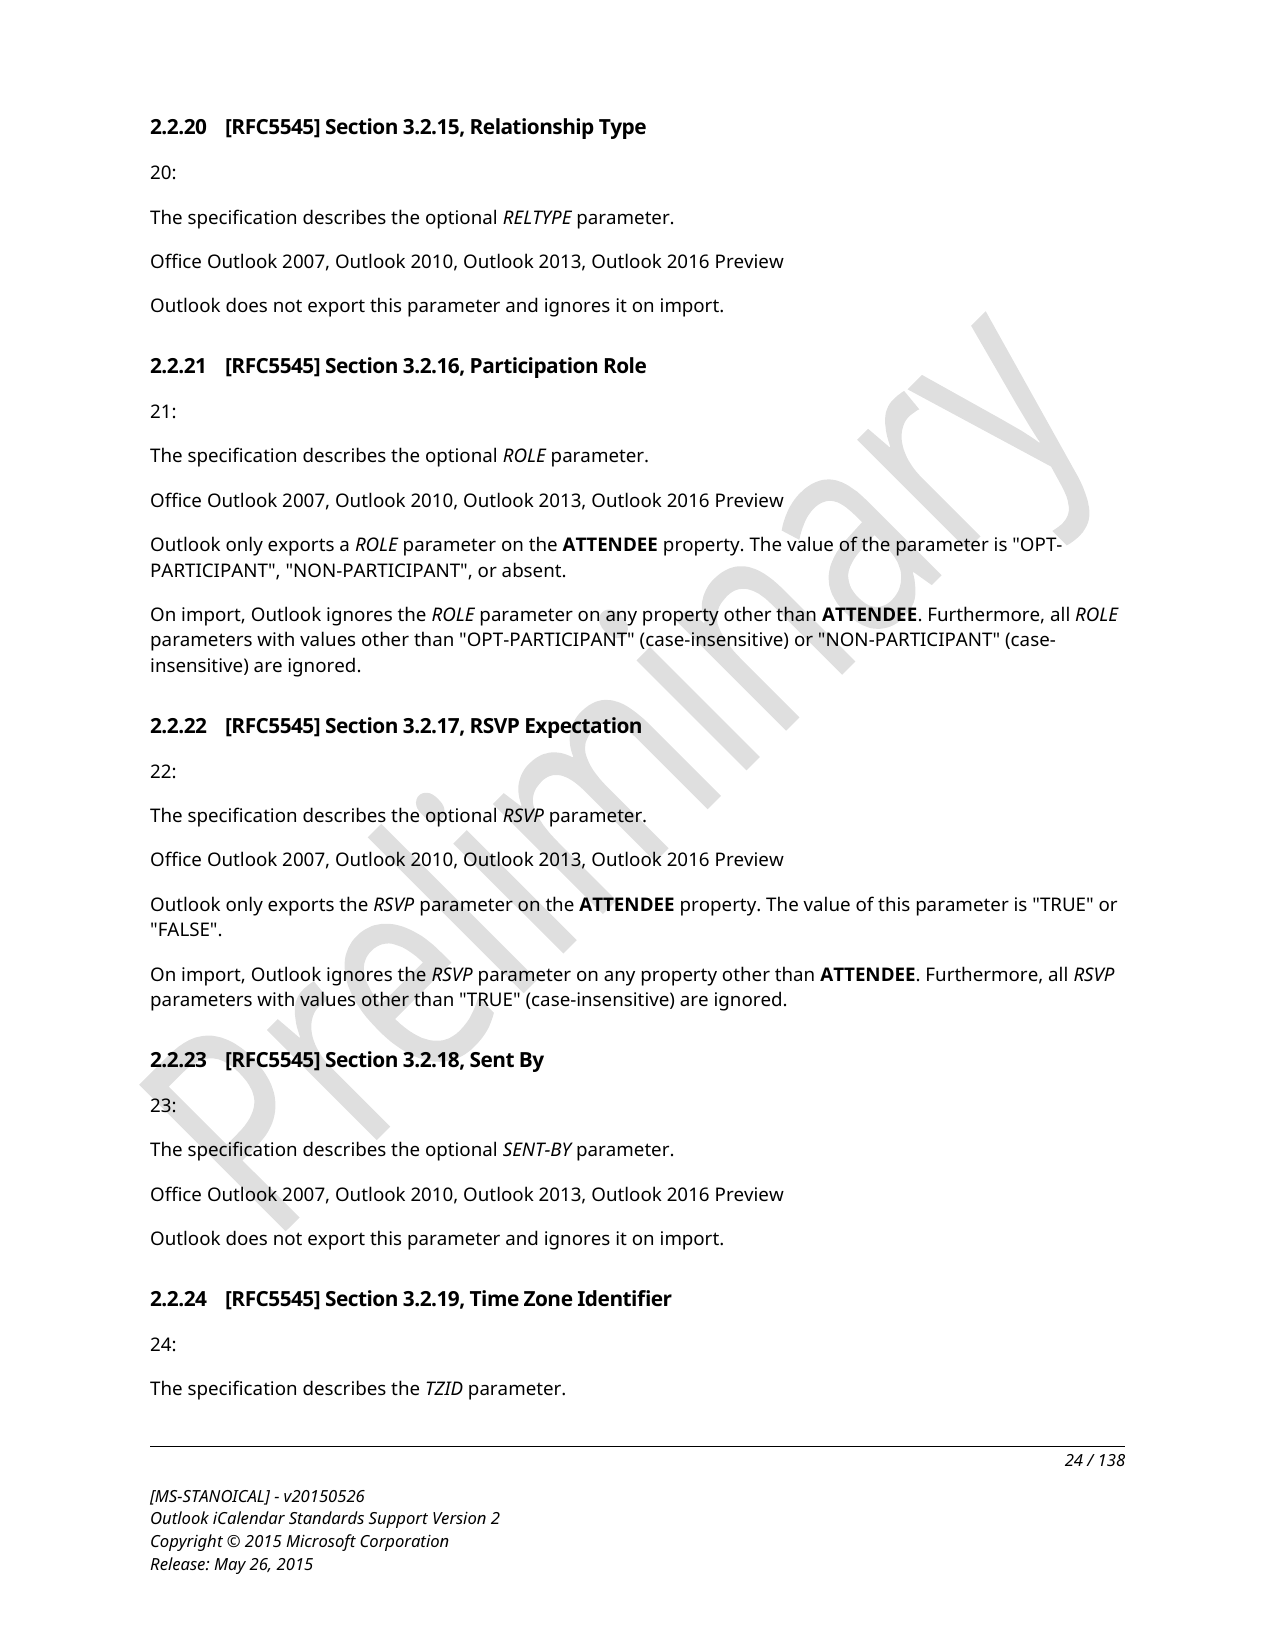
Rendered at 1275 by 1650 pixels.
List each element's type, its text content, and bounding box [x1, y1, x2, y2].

text The specification describes the optional RSVP parameter. [150, 802, 1125, 828]
subtitle [RFC5545] Section 3.2.15, Relationship Type [150, 112, 1125, 141]
subtitle [RFC5545] Section 3.2.16, Participation Role [150, 351, 1125, 380]
text The specification describes the optional RELTYPE parameter. [150, 204, 1125, 229]
text Outlook does not export this parameter and ignores it on import. [150, 292, 1125, 318]
text The specification describes the TZID parameter. [150, 1376, 1125, 1401]
text V0023: [150, 1092, 1125, 1118]
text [150, 248, 1125, 274]
text Office Outlook 2007, Outlook 2010, Outlook 2013, Outlook 2016 Preview [150, 487, 1125, 513]
text Outlook only exports the RSVP parameter on the ATTENDEE property. The value of this parameter is "TRUE" or "FALSE". [150, 891, 1125, 942]
text On import, Outlook ignores the ROLE parameter on any property other than ATTENDEE. Furthermore, all ROLE parameters with values other than "OPT-PARTICIPANT" (case-insensitive) or "NON-PARTICIPANT" (case-insensitive) are ignored. [150, 601, 1125, 678]
text Outlook only exports a ROLE parameter on the ATTENDEE property. The value of the parameter is "OPT-PARTICIPANT", "NON-PARTICIPANT", or absent. [150, 531, 1125, 582]
text Office Outlook 2007, Outlook 2010, Outlook 2013, Outlook 2016 Preview [150, 847, 1125, 872]
text Outlook does not export this parameter and ignores it on import. [150, 1225, 1125, 1251]
subtitle [RFC5545] Section 3.2.19, Time Zone Identifier [150, 1284, 1125, 1312]
text V0021: [150, 398, 1125, 424]
subtitle [RFC5545] Section 3.2.17, RSVP Expectation [150, 711, 1125, 739]
subtitle [RFC5545] Section 3.2.18, Sent By [150, 1045, 1125, 1074]
text Office Outlook 2007, Outlook 2010, Outlook 2013, Outlook 2016 Preview [150, 1181, 1125, 1206]
text The specification describes the optional SENT-BY parameter. [150, 1137, 1125, 1162]
text The specification describes the optional ROLE parameter. [150, 443, 1125, 468]
text V0024: [150, 1331, 1125, 1357]
text V0020: [150, 160, 1125, 185]
text On import, Outlook ignores the RSVP parameter on any property other than ATTENDEE. Furthermore, all RSVP parameters with values other than "TRUE" (case-insensitive) are ignored. [150, 961, 1125, 1012]
text V0022: [150, 758, 1125, 784]
